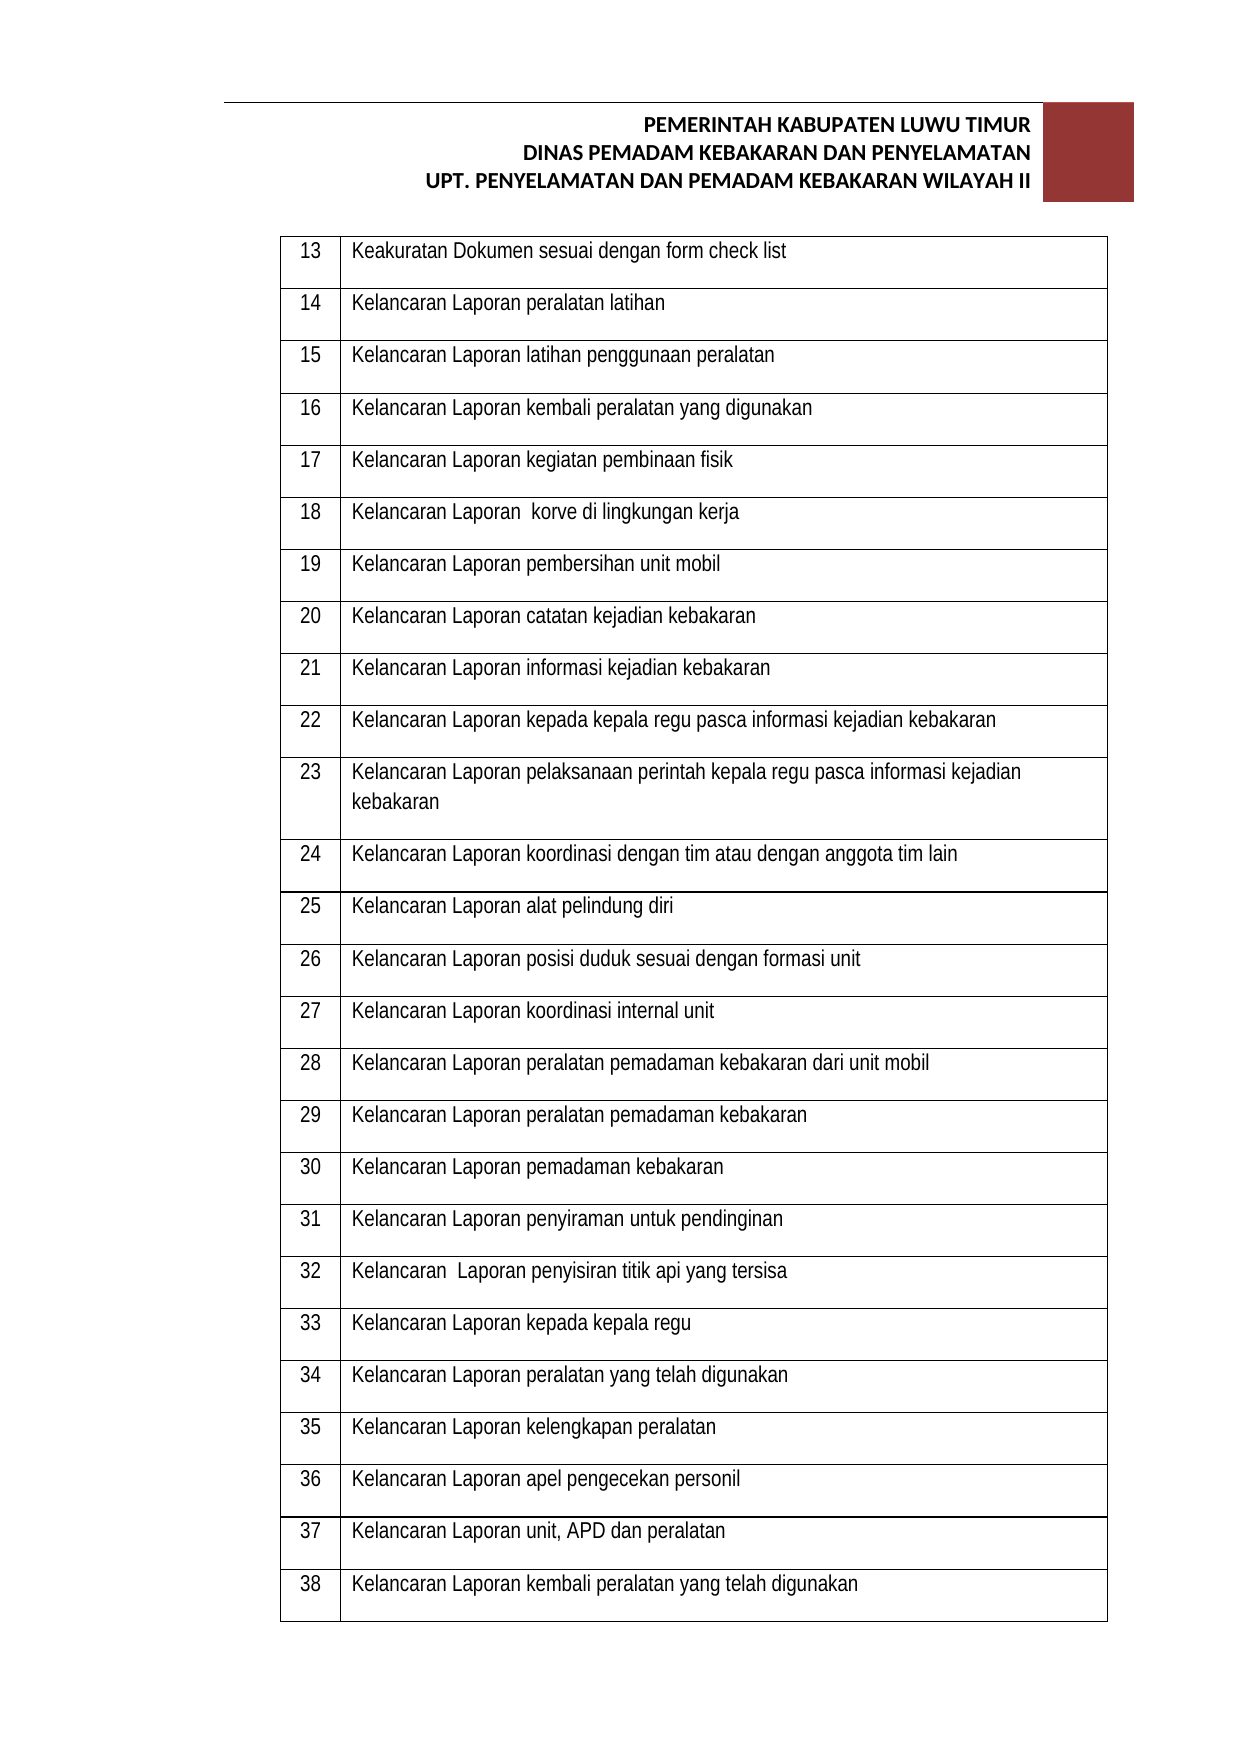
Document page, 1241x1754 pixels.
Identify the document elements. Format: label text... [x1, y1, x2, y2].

table_cell 19 [281, 550, 340, 601]
table_cell Kelancaran Laporan penyisiran titik api yang tersisa [341, 1257, 1107, 1308]
table_cell 24 [281, 840, 340, 891]
table_cell 36 [281, 1465, 340, 1516]
table_cell Kelancaran Laporan kepada kepala regu [341, 1309, 1107, 1360]
table_cell 17 [281, 446, 340, 497]
table_cell 38 [281, 1570, 340, 1621]
table_cell 16 [281, 394, 340, 444]
table_cell Kelancaran Laporan koordinasi internal unit [341, 997, 1107, 1048]
table_cell 23 [281, 758, 340, 839]
table_cell Kelancaran Laporan penyiraman untuk pendinginan [341, 1205, 1107, 1256]
table_cell Keakuratan Dokumen sesuai dengan form check list [341, 237, 1107, 288]
table_cell Kelancaran Laporan apel pengecekan personil [341, 1465, 1107, 1516]
table_cell 30 [281, 1153, 340, 1204]
table_cell 21 [281, 654, 340, 705]
table_cell Kelancaran Laporan peralatan latihan [341, 289, 1107, 340]
table_cell Kelancaran Laporan koordinasi dengan tim atau dengan anggota tim lain [341, 840, 1107, 891]
table_cell 37 [281, 1518, 340, 1568]
table_cell 32 [281, 1257, 340, 1308]
table_cell 26 [281, 945, 340, 996]
table_cell 34 [281, 1361, 340, 1412]
table_cell 35 [281, 1413, 340, 1464]
table_cell Kelancaran Laporan peralatan pemadaman kebakaran [341, 1101, 1107, 1152]
table_cell 31 [281, 1205, 340, 1256]
table_cell Kelancaran Laporan pemadaman kebakaran [341, 1153, 1107, 1204]
table_cell Kelancaran Laporan kegiatan pembinaan fisik [341, 446, 1107, 497]
table_cell Kelancaran Laporan pelaksanaan perintah kepala regu pasca informasi kejadian kebakaran [341, 758, 1107, 839]
table_cell Kelancaran Laporan pembersihan unit mobil [341, 550, 1107, 601]
table_cell 29 [281, 1101, 340, 1152]
table_cell 20 [281, 602, 340, 653]
table_cell 33 [281, 1309, 340, 1360]
table_cell 18 [281, 498, 340, 549]
table_cell Kelancaran Laporan posisi duduk sesuai dengan formasi unit [341, 945, 1107, 996]
table_cell Kelancaran Laporan kembali peralatan yang telah digunakan [341, 1570, 1107, 1621]
table_cell Kelancaran Laporan kembali peralatan yang digunakan [341, 394, 1107, 444]
table_cell Kelancaran Laporan catatan kejadian kebakaran [341, 602, 1107, 653]
table_cell Kelancaran Laporan peralatan pemadaman kebakaran dari unit mobil [341, 1049, 1107, 1100]
table_cell 25 [281, 893, 340, 943]
table_cell 14 [281, 289, 340, 340]
table_cell Kelancaran Laporan unit, APD dan peralatan [341, 1518, 1107, 1568]
table_cell 22 [281, 706, 340, 757]
table_cell Kelancaran Laporan kelengkapan peralatan [341, 1413, 1107, 1464]
table_cell Kelancaran Laporan alat pelindung diri [341, 893, 1107, 943]
table_cell Kelancaran Laporan kepada kepala regu pasca informasi kejadian kebakaran [341, 706, 1107, 757]
table_cell 15 [281, 341, 340, 392]
table_cell Kelancaran Laporan peralatan yang telah digunakan [341, 1361, 1107, 1412]
table_cell Kelancaran Laporan informasi kejadian kebakaran [341, 654, 1107, 705]
table_cell Kelancaran Laporan korve di lingkungan kerja [341, 498, 1107, 549]
table_cell 27 [281, 997, 340, 1048]
table_cell Kelancaran Laporan latihan penggunaan peralatan [341, 341, 1107, 392]
table_cell 13 [281, 237, 340, 288]
table_cell 28 [281, 1049, 340, 1100]
